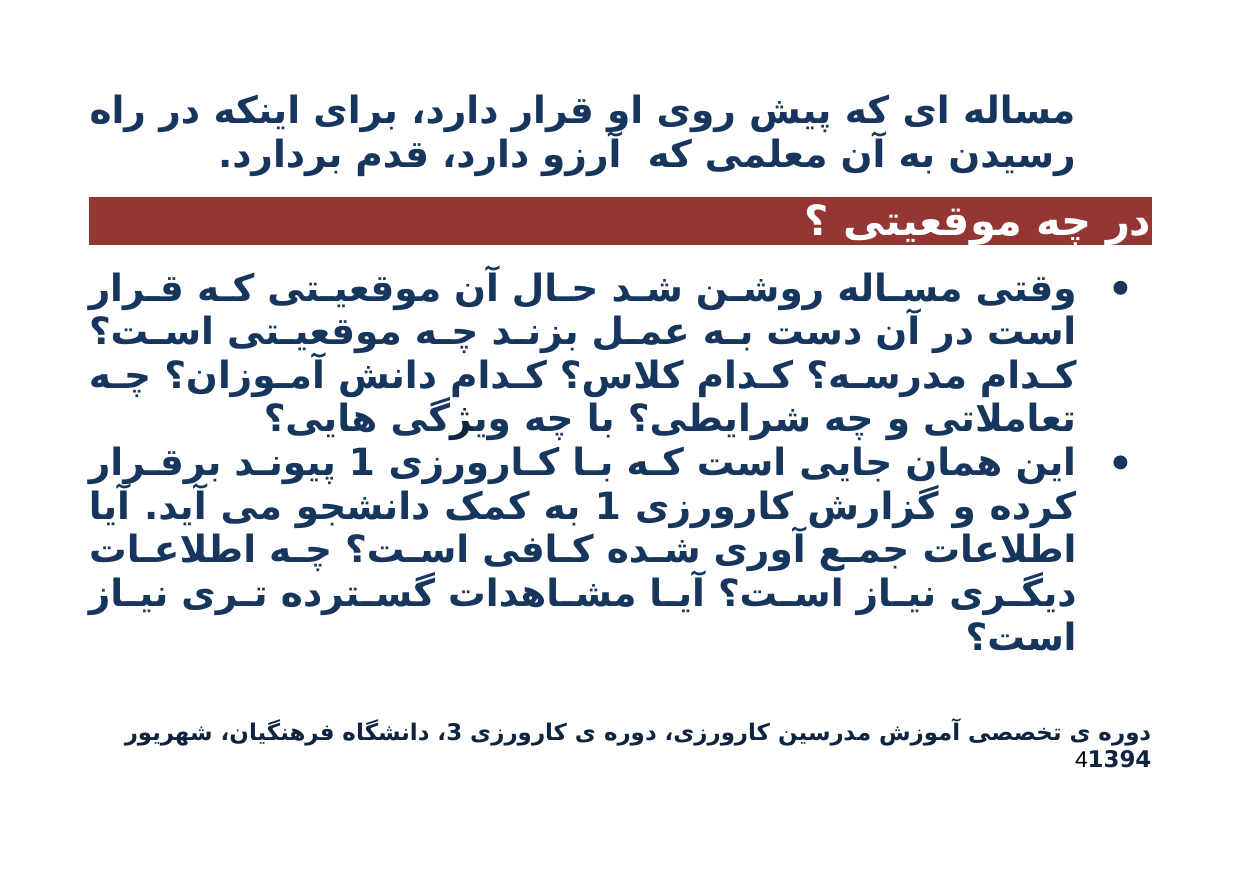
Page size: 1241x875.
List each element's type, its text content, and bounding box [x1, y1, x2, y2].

text در چه موقعیتی ؟ [89, 197, 1152, 245]
list این همان جایی است که با کارورزی 1 پیوند برقرار کرده و گزارش کارورزی 1 به کمک دانشجو می آید. آیا اطلاعات جمع آوری شده کافی است؟ چه اطلاعات دیگری نیاز است؟ آیا مشاهدات گسترده تری نیاز است؟ [89, 441, 1114, 659]
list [89, 89, 1114, 176]
list وقتی مساله روشن شد حال آن موقعیتی که قرار است در آن دست به عمل بزند چه موقعیتی است؟کدام مدرسه؟ کدام کلاس؟ کدام دانش آموزان؟ چه تعاملاتی و چه شرایطی؟ با چه ویژگی هایی؟ [89, 266, 1114, 441]
